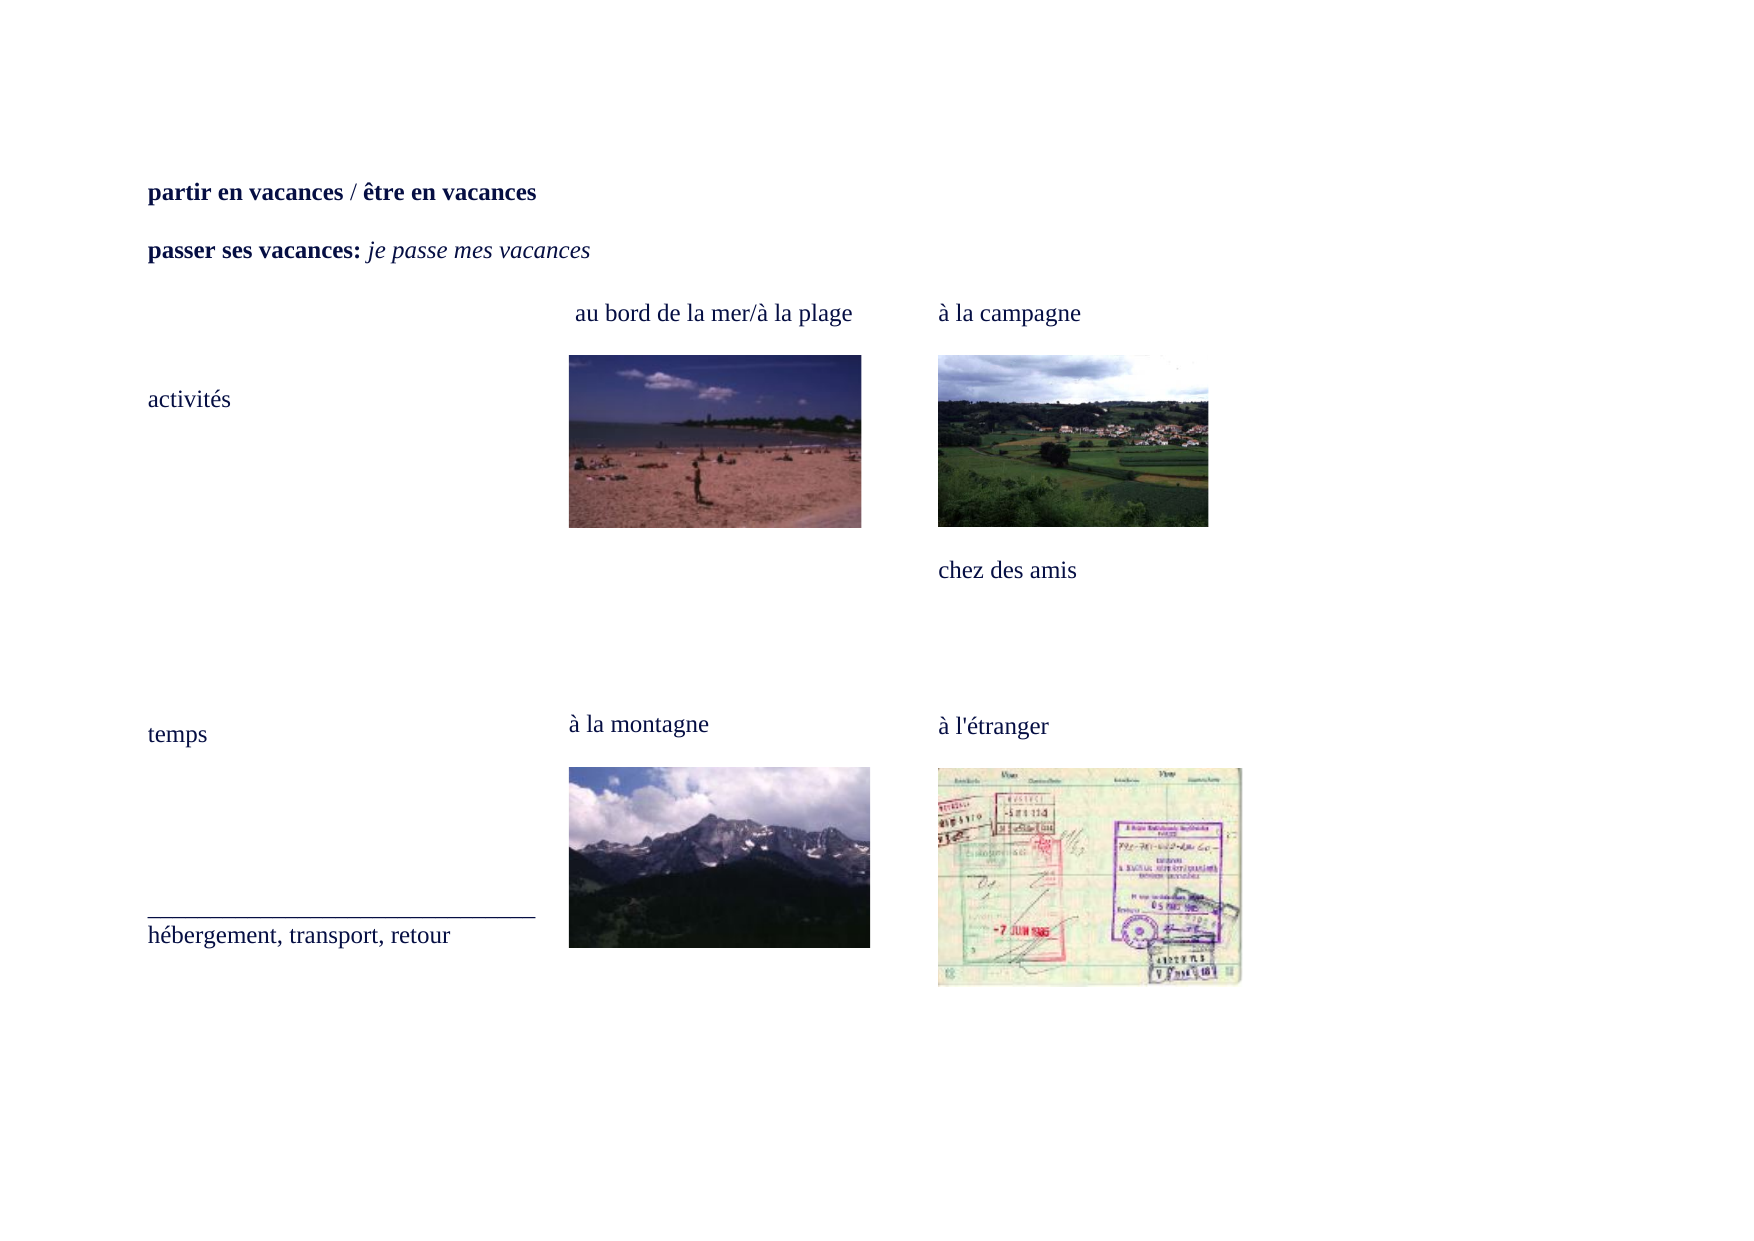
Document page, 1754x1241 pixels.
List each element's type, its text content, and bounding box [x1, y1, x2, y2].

picture [568, 767, 871, 948]
picture [938, 768, 1243, 987]
table_header à la campagne chez des amis [933, 293, 1317, 705]
table_cell temps _______________________________ hébergement, transport, retour [143, 705, 564, 992]
text passer ses vacances: je passe mes vacances [148, 235, 1606, 264]
picture [938, 355, 1209, 527]
table_cell à la montagne [564, 705, 933, 992]
table_cell à l'étranger [933, 705, 1317, 992]
table_header au bord de la mer/à la plage [564, 293, 933, 705]
text partir en vacances / être en vacances [148, 177, 1606, 206]
table_header activités [143, 293, 564, 705]
picture [568, 355, 862, 528]
